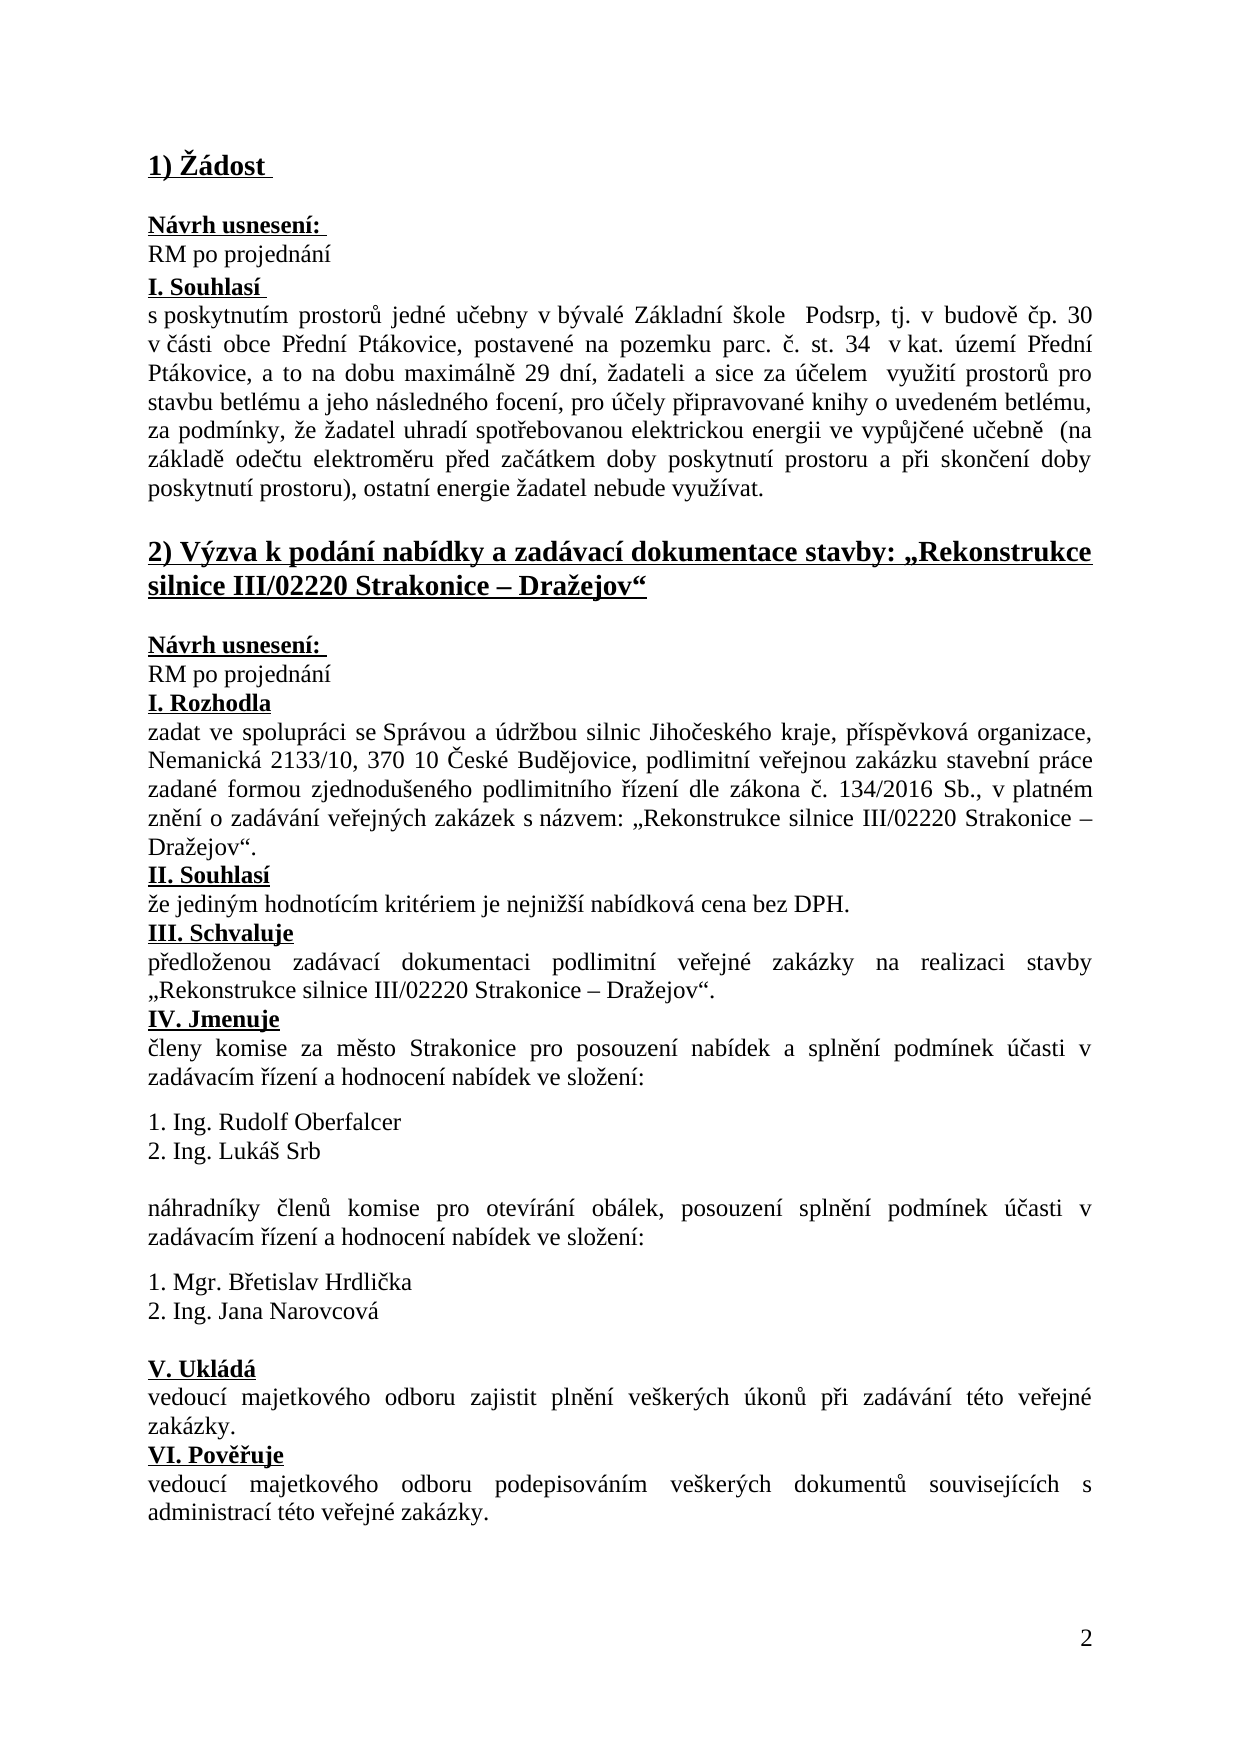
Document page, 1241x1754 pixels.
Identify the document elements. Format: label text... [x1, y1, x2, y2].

subtitle I. Souhlasí [148, 272, 1093, 300]
subtitle 1) Žádost [148, 148, 1093, 181]
subtitle I. Rozhodla [148, 688, 1093, 717]
subtitle 2) Výzva k podání nabídky a zadávací dokumentace stavby: „Rekonstrukce silnice III/02220 Strakonice – Dražejov“ [148, 565, 1093, 602]
text vedoucí majetkového odboru podepisováním veškerých dokumentů souvisejících s administrací této veřejné zakázky. [148, 1469, 1093, 1526]
subtitle III. Schvaluje [148, 918, 1093, 947]
text RM po projednání [148, 239, 1093, 267]
text 1. Mgr. Břetislav Hrdlička [148, 1267, 1093, 1296]
subtitle II. Souhlasí [148, 860, 1093, 889]
subtitle IV. Jmenuje [148, 1004, 1093, 1033]
text předloženou zadávací dokumentaci podlimitní veřejné zakázky na realizaci stavby „Rekonstrukce silnice III/02220 Strakonice – Dražejov“. [148, 947, 1093, 1004]
text RM po projednání [148, 659, 1093, 688]
text náhradníky členů komise pro otevírání obálek, posouzení splnění podmínek účasti v zadávacím řízení a hodnocení nabídek ve složení: [148, 1193, 1093, 1251]
subtitle VI. Pověřuje [148, 1440, 1093, 1469]
text 2. Ing. Lukáš Srb [148, 1136, 1093, 1164]
text 1. Ing. Rudolf Oberfalcer [148, 1107, 1093, 1136]
text zadat ve spolupráci se Správou a údržbou silnic Jihočeského kraje, příspěvková organizace, Nemanická 2133/10, 370 10 České Budějovice, podlimitní veřejnou zakázku stavební práce zadané formou zjednodušeného podlimitního řízení dle zákona č. 134/2016 Sb., v platném znění o zadávání veřejných zakázek s názvem: „Rekonstrukce silnice III/02220 Strakonice – Dražejov“. [148, 717, 1093, 860]
subtitle V. Ukládá [148, 1354, 1093, 1382]
text členy komise za město Strakonice pro posouzení nabídek a splnění podmínek účasti v zadávacím řízení a hodnocení nabídek ve složení: [148, 1033, 1093, 1090]
text Návrh usnesení: [148, 630, 1093, 659]
text Návrh usnesení: [148, 210, 1093, 239]
subtitle 2) Výzva k podání nabídky a zadávací dokumentace stavby: „Rekonstrukce silnice III/02220 Strakonice – Dražejov“ [148, 534, 1093, 564]
text vedoucí majetkového odboru zajistit plnění veškerých úkonů při zadávání této veřejné zakázky. [148, 1382, 1093, 1440]
text 2. Ing. Jana Narovcová [148, 1296, 1093, 1325]
text že jediným hodnotícím kritériem je nejnižší nabídková cena bez DPH. [148, 889, 1093, 918]
text s poskytnutím prostorů jedné učebny v bývalé Základní škole Podsrp, tj. v budově čp. 30 v části obce Přední Ptákovice, postavené na pozemku parc. č. st. 34 v kat. území Přední Ptákovice, a to na dobu maximálně 29 dní, žadateli a sice za účelem využití prostorů pro stavbu betlému a jeho následného focení, pro účely připravované knihy o uvedeném betlému, za podmínky, že žadatel uhradí spotřebovanou elektrickou energii ve vypůjčené učebně (na základě odečtu elektroměru před začátkem doby poskytnutí prostoru a při skončení doby poskytnutí prostoru), ostatní energie žadatel nebude využívat. [148, 300, 1093, 502]
